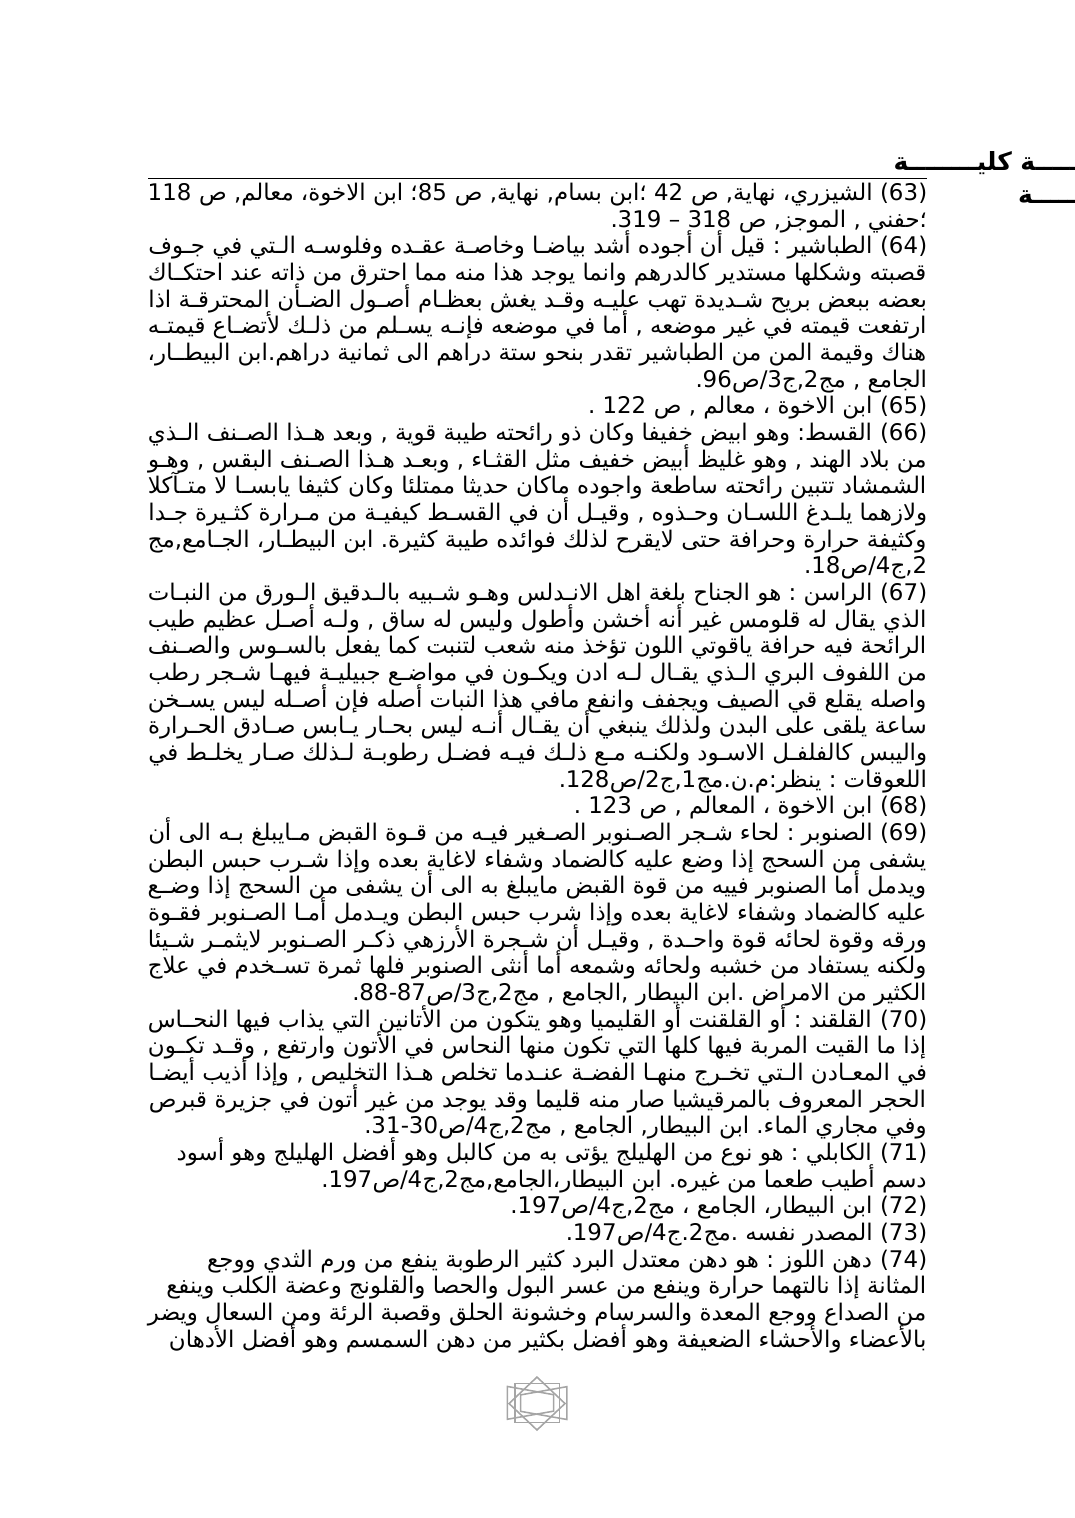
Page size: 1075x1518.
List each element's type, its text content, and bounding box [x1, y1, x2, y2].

text (68) ابن الاخوة ، المعالم , ص 123 . [148, 792, 927, 819]
text (67) الراسن : هو الجناح بلغة اهل الاندلس وهو شبيه بالدقيق الورق من النبات الذي يقال له قلومس غير أنه أخشن وأطول وليس له ساق , وله أصل عظيم طيب الرائحة فيه حرافة ياقوتي اللون تؤخذ منه شعب لتنبت كما يفعل بالسوس والصنف من اللفوف البري الذي يقال له ادن ويكون في مواضع جبيلية فيها شجر رطب واصله يقلع قي الصيف ويجفف وانفع مافي هذا النبات أصله فإن أصله ليس يسخن ساعة يلقى على البدن ولذلك ينبغي أن يقال أنه ليس بحار يابس صادق الحرارة واليبس كالفلفل الاسود ولكنه مع ذلك فيه فضل رطوبة لذلك صار يخلط في اللعوقات : ينظر:م.ن.مج1,ج2/ص128. [148, 579, 927, 792]
text (63) الشيزري، نهاية, ص 42 ؛ابن بسام, نهاية, ص 85؛ ابن الاخوة، معالم, ص 118 ؛حفني , الموجز, ص 318 – 319. [148, 179, 927, 232]
text (70) القلقند : أو القلقنت أو القليميا وهو يتكون من الأتانين التي يذاب فيها النحاس إذا ما القيت المربة فيها كلها التي تكون منها النحاس في الأتون وارتفع , وقد تكون في المعادن التي تخرج منها الفضة عندما تخلص هذا التخليص , وإذا أذيب أيضا الحجر المعروف بالمرقيشيا صار منه قليما وقد يوجد من غير أتون في جزيرة قبرص وفي مجاري الماء. ابن البيطار, الجامع , مج2,ج4/ص30-31. [148, 1006, 927, 1139]
text (69) الصنوبر : لحاء شجر الصنوبر الصغير فيه من قوة القبض مايبلغ به الى أن يشفى من السحج إذا وضع عليه كالضماد وشفاء لاغاية بعده وإذا شرب حبس البطن ويدمل أما الصنوبر فييه من قوة القبض مايبلغ به الى أن يشفى من السحج إذا وضع عليه كالضماد وشفاء لاغاية بعده وإذا شرب حبس البطن ويدمل أما الصنوبر فقوة ورقه وقوة لحائه قوة واحدة , وقيل أن شجرة الأرزهي ذكر الصنوبر لايثمر شيئا ولكنه يستفاد من خشبه ولحائه وشمعه أما أنثى الصنوبر فلها ثمرة تسخدم في علاج الكثير من الامراض .ابن البيطار ,الجامع , مج2,ج3/ص87-88. [148, 819, 927, 1006]
text (72) ابن البيطار، الجامع ، مج2,ج4/ص197. [148, 1192, 927, 1219]
text (71) الكابلي : هو نوع من الهليلج يؤتى به من كالبل وهو أفضل الهليلج وهو أسود دسم أطيب طعما من غيره. ابن البيطار،الجامع,مج2,ج4/ص197. [148, 1139, 927, 1192]
text (64) الطباشير : قيل أن أجوده أشد بياضا وخاصة عقده وفلوسه التي في جوف قصبته وشكلها مستدير كالدرهم وانما يوجد هذا منه مما احترق من ذاته عند احتكاك بعضه ببعض بريح شديدة تهب عليه وقد يغش بعظام أصول الضأن المحترقة اذا ارتفعت قيمته في غير موضعه , أما في موضعه فإنه يسلم من ذلك لأتضاع قيمته هناك وقيمة المن من الطباشير تقدر بنحو ستة دراهم الى ثمانية دراهم.ابن البيطار، الجامع , مج2,ج3/ص96. [148, 232, 927, 392]
text (65) ابن الاخوة ، معالم , ص 122 . [148, 392, 927, 419]
text (66) القسط: وهو ابيض خفيفا وكان ذو رائحته طيبة قوية , وبعد هذا الصنف الذي من بلاد الهند , وهو غليظ أبيض خفيف مثل القثاء , وبعد هذا الصنف البقس , وهو الشمشاد تتبين رائحته ساطعة واجوده ماكان حديثا ممتلئا وكان كثيفا يابسا لا متآكلا ولازهما يلدغ اللسان وحذوه , وقيل أن في القسط كيفية من مرارة كثيرة جدا وكثيفة حرارة وحرافة حتى لايقرح لذلك فوائده طيبة كثيرة. ابن البيطار، الجامع,مج2,ج4/ص18. [148, 419, 927, 579]
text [148, 1246, 927, 1352]
text (73) المصدر نفسه .مج2.ج4/ص197. [148, 1219, 927, 1246]
